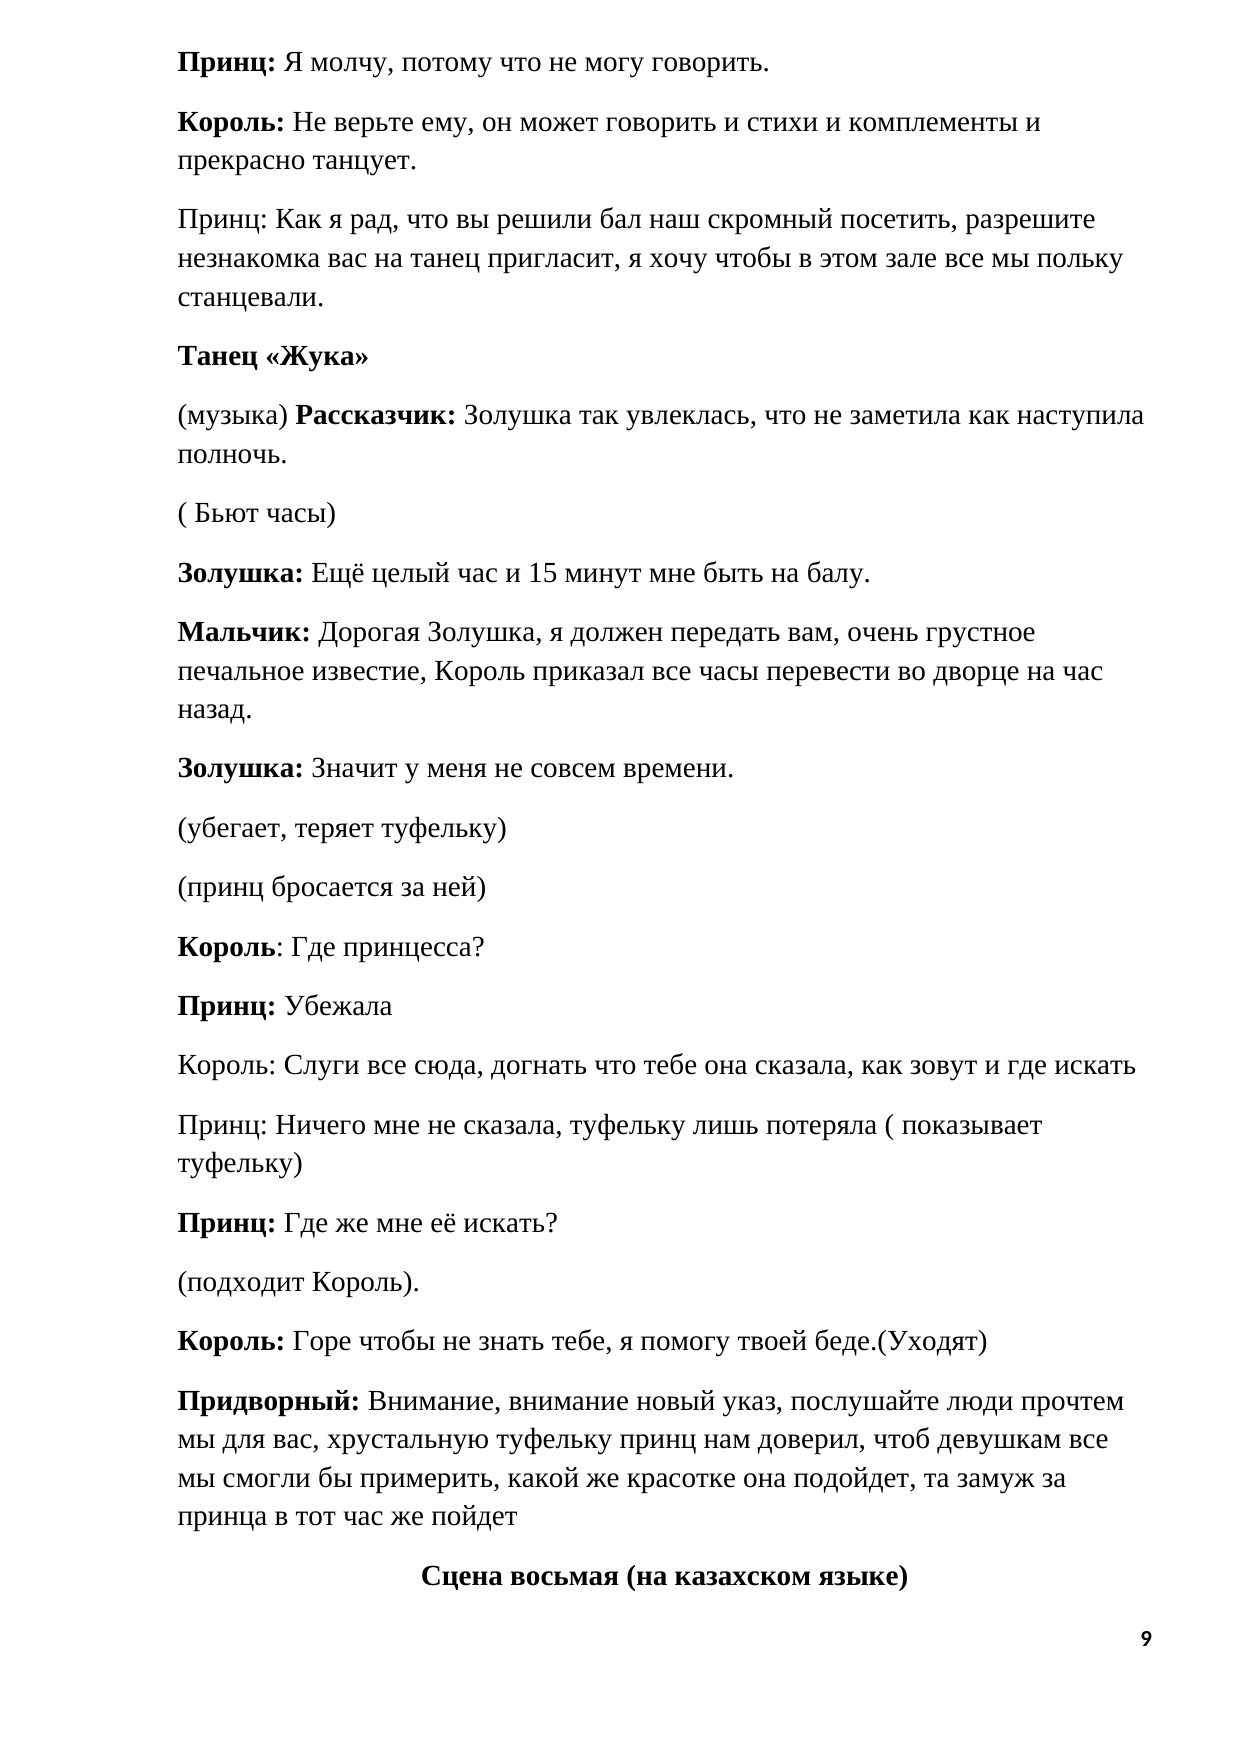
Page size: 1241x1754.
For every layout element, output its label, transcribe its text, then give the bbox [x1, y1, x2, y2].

text ( Бьют часы) [177, 495, 1152, 529]
text Сцена восьмая (на казахском языке) [177, 1558, 1152, 1591]
text Мальчик: Дорогая Золушка, я должен передать вам, очень грустное печальное известие, Король приказал все часы перевести во дворце на час назад. [177, 614, 1152, 725]
text (музыка) Рассказчик: Золушка так увлеклась, что не заметила как наступила полночь. [177, 397, 1152, 469]
text Танец «Жука» [177, 338, 1152, 372]
text Принц: Как я рад, что вы решили бал наш скромный посетить, разрешите незнакомка вас на танец пригласит, я хочу чтобы в этом зале все мы польку станцевали. [177, 202, 1152, 312]
text Принц: Я молчу, потому что не могу говорить. [177, 44, 1152, 78]
text (убегает, теряет туфельку) [177, 810, 1152, 843]
text Принц: Где же мне её искать? [177, 1205, 1152, 1238]
text (подходит Король). [177, 1264, 1152, 1298]
text Король: Где принцесса? [177, 929, 1152, 962]
text Король: Слуги все сюда, догнать что тебе она сказала, как зовут и где искать [177, 1047, 1152, 1081]
text Король: Не верьте ему, он может говорить и стихи и комплементы и прекрасно танцует. [177, 104, 1152, 176]
text Золушка: Ещё целый час и 15 минут мне быть на балу. [177, 555, 1152, 588]
text Принц: Ничего мне не сказала, туфельку лишь потеряла ( показывает туфельку) [177, 1107, 1152, 1179]
text Принц: Убежала [177, 988, 1152, 1022]
text Король: Горе чтобы не знать тебе, я помогу твоей беде.(Уходят) [177, 1323, 1152, 1357]
text Золушка: Значит у меня не совсем времени. [177, 751, 1152, 784]
text Придворный: Внимание, внимание новый указ, послушайте люди прочтем мы для вас, хрустальную туфельку принц нам доверил, чтоб девушкам все мы смогли бы примерить, какой же красотке она подойдет, та замуж за принца в тот час же пойдет [177, 1383, 1152, 1532]
text (принц бросается за ней) [177, 869, 1152, 903]
